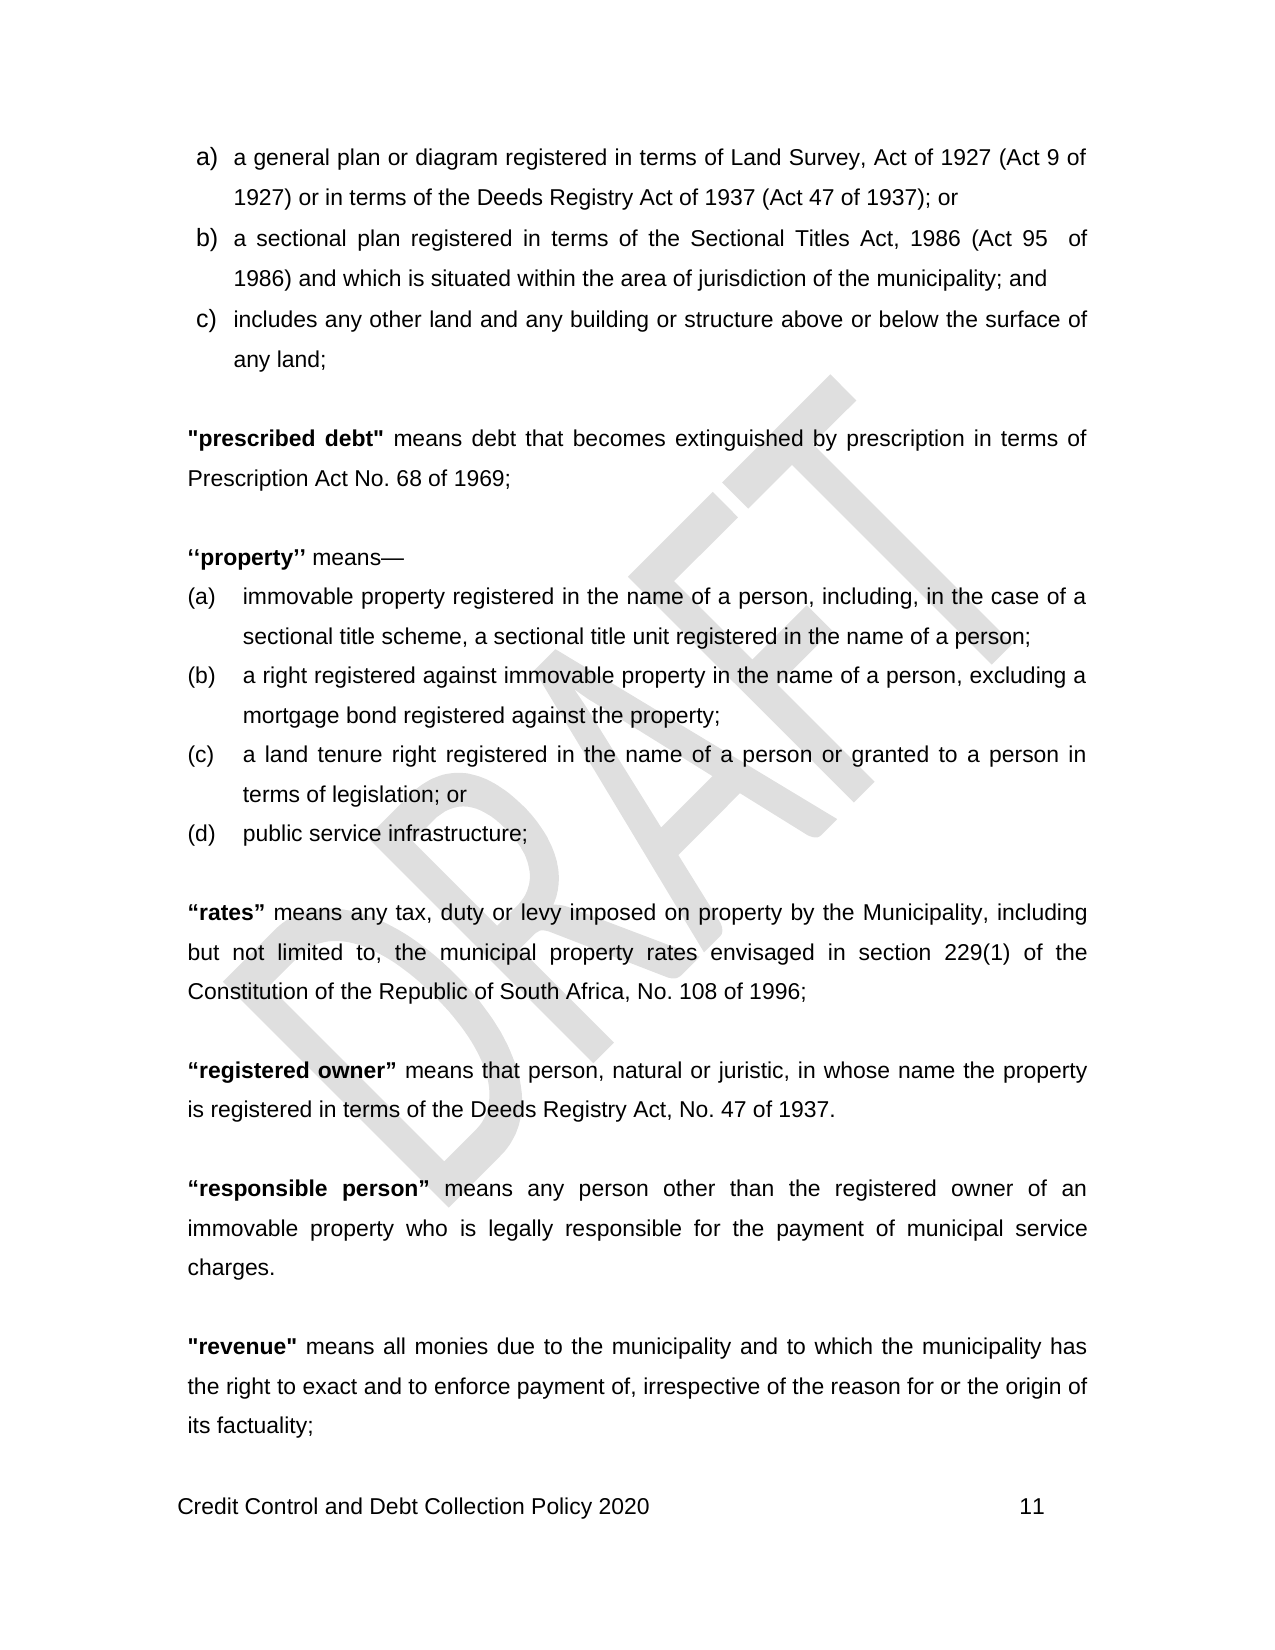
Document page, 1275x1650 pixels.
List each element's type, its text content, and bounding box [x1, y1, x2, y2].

text ‘‘property’’ means— [187, 544, 1088, 570]
list a sectional plan registered in terms of the Sectional Titles Act, 1986 (Act 95 of 1986) and which is situated within the area of jurisdiction of the municipality; and [196, 223, 1088, 291]
list a general plan or diagram registered in terms of Land Survey, Act of 1927 (Act 9 of 1927) or in terms of the Deeds Registry Act of 1937 (Act 47 of 1937); or [196, 142, 1087, 210]
text “rates” means any tax, duty or levy imposed on property by the Municipality, including but not limited to, the municipal property rates envisaged in section 229(1) of the Constitution of the Republic of South Africa, No. 108 of 1996; [187, 899, 1088, 1004]
text "revenue" means all monies due to the municipality and to which the municipality has the right to exact and to enforce payment of, irrespective of the reason for or the origin of its factuality; [187, 1333, 1088, 1439]
text "prescribed debt" means debt that becomes extinguished by prescription in terms of Prescription Act No. 68 of 1969; [187, 425, 1088, 491]
list includes any other land and any building or structure above or below the surface of any land; [196, 304, 1087, 373]
text “registered owner” means that person, natural or juristic, in whose name the property is registered in terms of the Deeds Registry Act, No. 47 of 1937. [187, 1057, 1088, 1123]
text (b) a right registered against immovable property in the name of a person, excluding a mortgage bond registered against the property; [187, 662, 1088, 728]
text (d) public service infrastructure; [187, 820, 1088, 846]
text (c) a land tenure right registered in the name of a person or granted to a person in terms of legislation; or [187, 741, 1088, 807]
text (a) immovable property registered in the name of a person, including, in the case of a sectional title scheme, a sectional title unit registered in the name of a person; [187, 583, 1088, 649]
text “responsible person” means any person other than the registered owner of an immovable property who is legally responsible for the payment of municipal service charges. [187, 1175, 1088, 1281]
